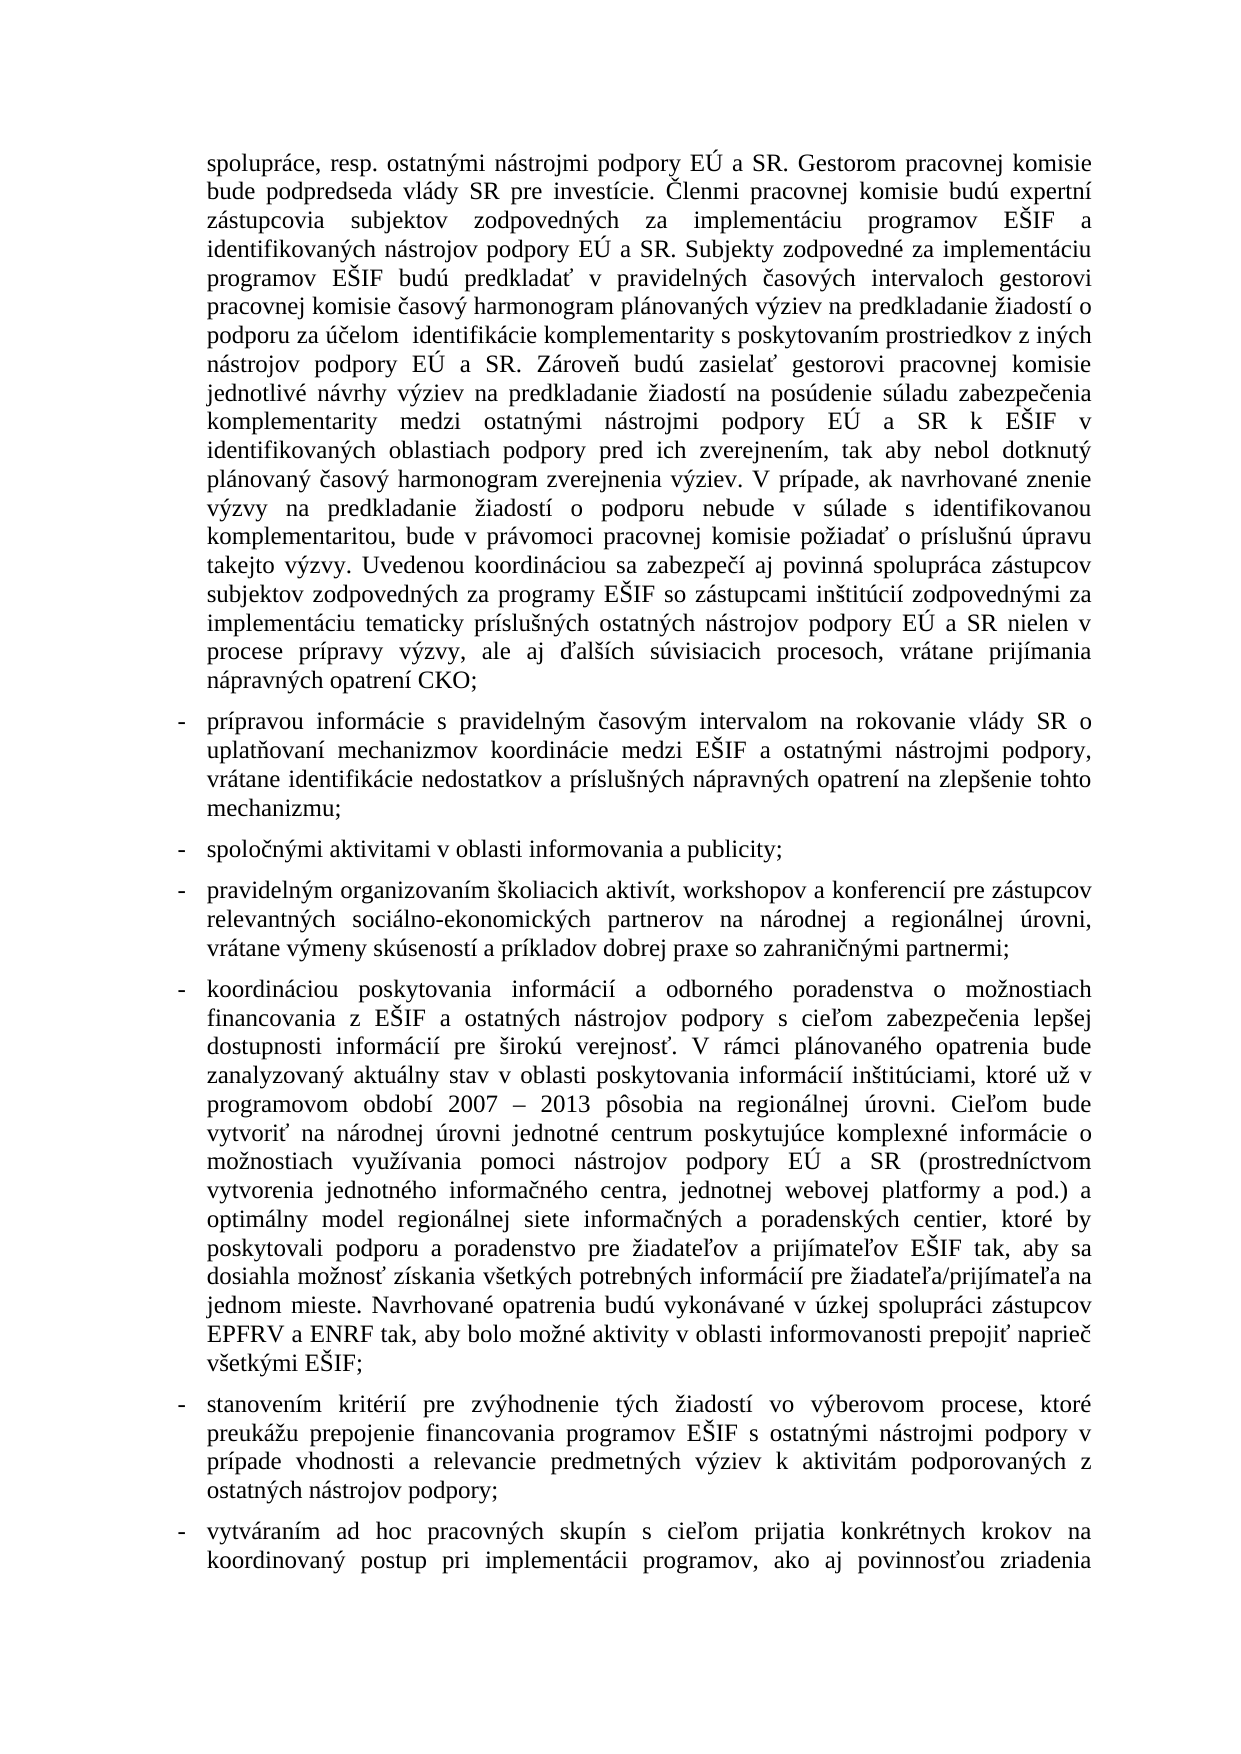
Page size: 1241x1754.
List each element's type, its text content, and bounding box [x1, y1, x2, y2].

text - stanovením kritérií pre zvýhodnenie tých žiadostí vo výberovom procese, ktoré preukážu prepojenie financovania programov EŠIF s ostatnými nástrojmi podpory v prípade vhodnosti a relevancie predmetných výziev k aktivitám podporovaných z ostatných nástrojov podpory; [177, 1389, 1093, 1504]
text - koordináciou poskytovania informácií a odborného poradenstva o možnostiach financovania z EŠIF a ostatných nástrojov podpory s cieľom zabezpečenia lepšej dostupnosti informácií pre širokú verejnosť. V rámci plánovaného opatrenia bude zanalyzovaný aktuálny stav v oblasti poskytovania informácií inštitúciami, ktoré už v programovom období 2007 – 2013 pôsobia na regionálnej úrovni. Cieľom bude vytvoriť na národnej úrovni jednotné centrum poskytujúce komplexné informácie o možnostiach využívania pomoci nástrojov podpory EÚ a SR (prostredníctvom vytvorenia jednotného informačného centra, jednotnej webovej platformy a pod.) a optimálny model regionálnej siete informačných a poradenských centier, ktoré by poskytovali podporu a poradenstvo pre žiadateľov a prijímateľov EŠIF tak, aby sa dosiahla možnosť získania všetkých potrebných informácií pre žiadateľa/prijímateľa na jednom mieste. Navrhované opatrenia budú vykonávané v úzkej spolupráci zástupcov EPFRV a ENRF tak, aby bolo možné aktivity v oblasti informovanosti prepojiť naprieč všetkými EŠIF; [177, 974, 1093, 1376]
text - pravidelným organizovaním školiacich aktivít, workshopov a konferencií pre zástupcov relevantných sociálno-ekonomických partnerov na národnej a regionálnej úrovni, vrátane výmeny skúseností a príkladov dobrej praxe so zahraničnými partnermi; [177, 875, 1093, 961]
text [177, 1516, 1093, 1574]
text - prípravou informácie s pravidelným časovým intervalom na rokovanie vlády SR o uplatňovaní mechanizmov koordinácie medzi EŠIF a ostatnými nástrojmi podpory, vrátane identifikácie nedostatkov a príslušných nápravných opatrení na zlepšenie tohto mechanizmu; [177, 706, 1093, 821]
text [177, 148, 1093, 694]
text - spoločnými aktivitami v oblasti informovania a publicity; [177, 834, 1093, 863]
